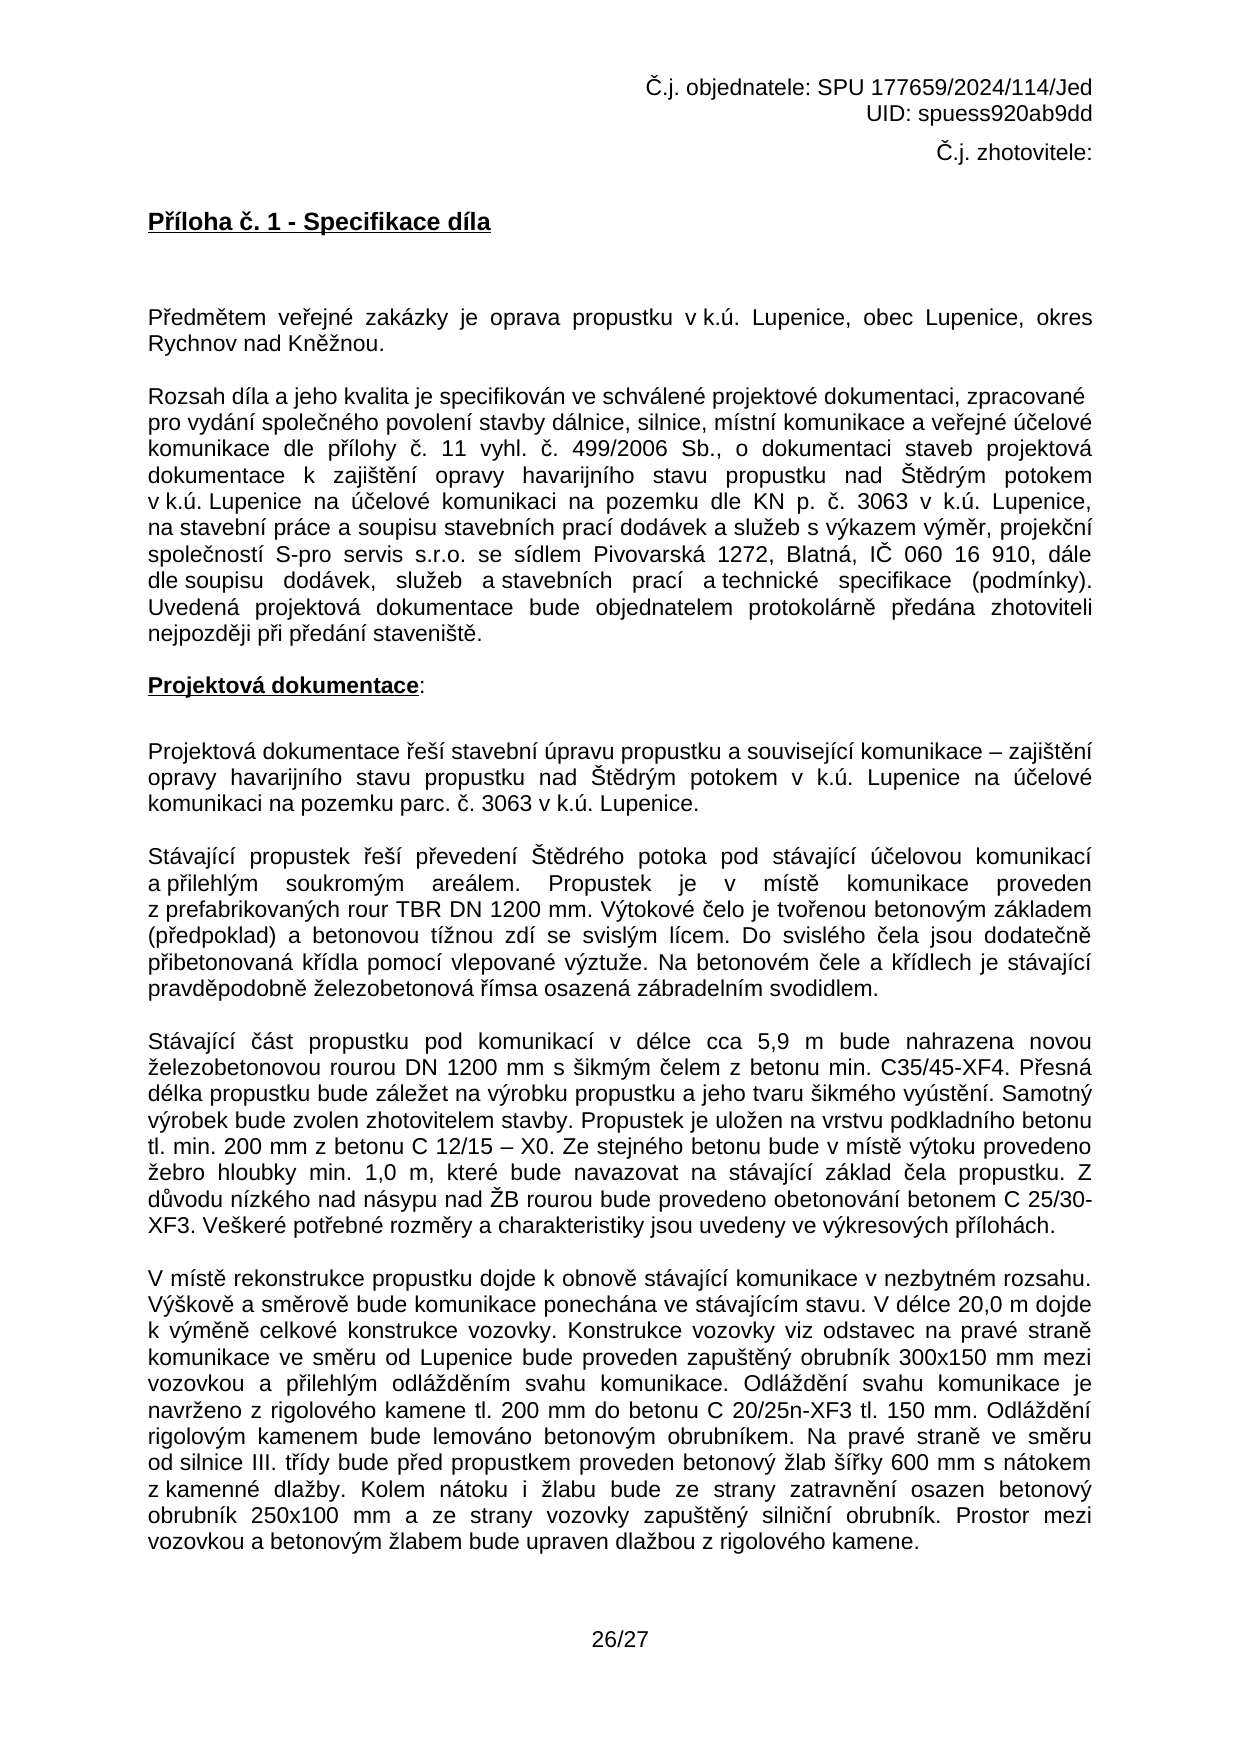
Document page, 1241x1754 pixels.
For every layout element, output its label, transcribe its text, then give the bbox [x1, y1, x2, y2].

text Projektová dokumentace: [148, 672, 1093, 699]
text pro vydání společného povolení stavby dálnice, silnice, místní komunikace a veřejné účelové komunikace dle přílohy č. 11 vyhl. č. 499/2006 Sb., o dokumentaci staveb projektová dokumentace k zajištění opravy havarijního stavu propustku nad Štědrým potokem v k.ú. Lupenice na účelové komunikaci na pozemku dle KN p. č. 3063 v k.ú. Lupenice, na stavební práce a soupisu stavebních prací dodávek a služeb s výkazem výměr, projekční společností S-pro servis s.r.o. se sídlem Pivovarská 1272, Blatná, IČ 060 16 910, dále dle soupisu dodávek, služeb a stavebních prací a technické specifikace (podmínky). Uvedená projektová dokumentace bude objednatelem protokolárně předána zhotoviteli nejpozději při předání staveniště. [148, 409, 1093, 646]
text Stávající část propustku pod komunikací v délce cca 5,9 m bude nahrazena novou železobetonovou rourou DN 1200 mm s šikmým čelem z betonu min. C35/45-XF4. Přesná délka propustku bude záležet na výrobku propustku a jeho tvaru šikmého vyústění. Samotný výrobek bude zvolen zhotovitelem stavby. Propustek je uložen na vrstvu podkladního betonu tl. min. 200 mm z betonu C 12/15 – X0. Ze stejného betonu bude v místě výtoku provedeno žebro hloubky min. 1,0 m, které bude navazovat na stávající základ čela propustku. Z důvodu nízkého nad násypu nad ŽB rourou bude provedeno obetonování betonem C 25/30-XF3. Veškeré potřebné rozměry a charakteristiky jsou uvedeny ve výkresových přílohách. [148, 1028, 1093, 1238]
text V místě rekonstrukce propustku dojde k obnově stávající komunikace v nezbytném rozsahu. Výškově a směrově bude komunikace ponechána ve stávajícím stavu. V délce 20,0 m dojde k výměně celkové konstrukce vozovky. Konstrukce vozovky viz odstavec na pravé straně komunikace ve směru od Lupenice bude proveden zapuštěný obrubník 300x150 mm mezi vozovkou a přilehlým odlážděním svahu komunikace. Odláždění svahu komunikace je navrženo z rigolového kamene tl. 200 mm do betonu C 20/25n-XF3 tl. 150 mm. Odláždění rigolovým kamenem bude lemováno betonovým obrubníkem. Na pravé straně ve směru od silnice III. třídy bude před propustkem proveden betonový žlab šířky 600 mm s nátokem z kamenné dlažby. Kolem nátoku i žlabu bude ze strany zatravnění osazen betonový obrubník 250x100 mm a ze strany vozovky zapuštěný silniční obrubník. Prostor mezi vozovkou a betonovým žlabem bude upraven dlažbou z rigolového kamene. [148, 1265, 1093, 1555]
text Stávající propustek řeší převedení Štědrého potoka pod stávající účelovou komunikací a přilehlým soukromým areálem. Propustek je v místě komunikace proveden z prefabrikovaných rour TBR DN 1200 mm. Výtokové čelo je tvořenou betonovým základem (předpoklad) a betonovou tížnou zdí se svislým lícem. Do svislého čela jsou dodatečně přibetonovaná křídla pomocí vlepované výztuže. Na betonovém čele a křídlech je stávající pravděpodobně železobetonová římsa osazená zábradelním svodidlem. [148, 843, 1093, 1001]
text Rozsah díla a jeho kvalita je specifikován ve schválené projektové dokumentaci, zpracované [148, 383, 1093, 409]
text Projektová dokumentace řeší stavební úpravu propustku a související komunikace – zajištění opravy havarijního stavu propustku nad Štědrým potokem v k.ú. Lupenice na účelové komunikaci na pozemku parc. č. 3063 v k.ú. Lupenice. [148, 738, 1093, 817]
text Příloha č. 1 - Specifikace díla [148, 207, 1093, 236]
text Předmětem veřejné zakázky je oprava propustku v k.ú. Lupenice, obec Lupenice, okres Rychnov nad Kněžnou. [148, 303, 1093, 356]
